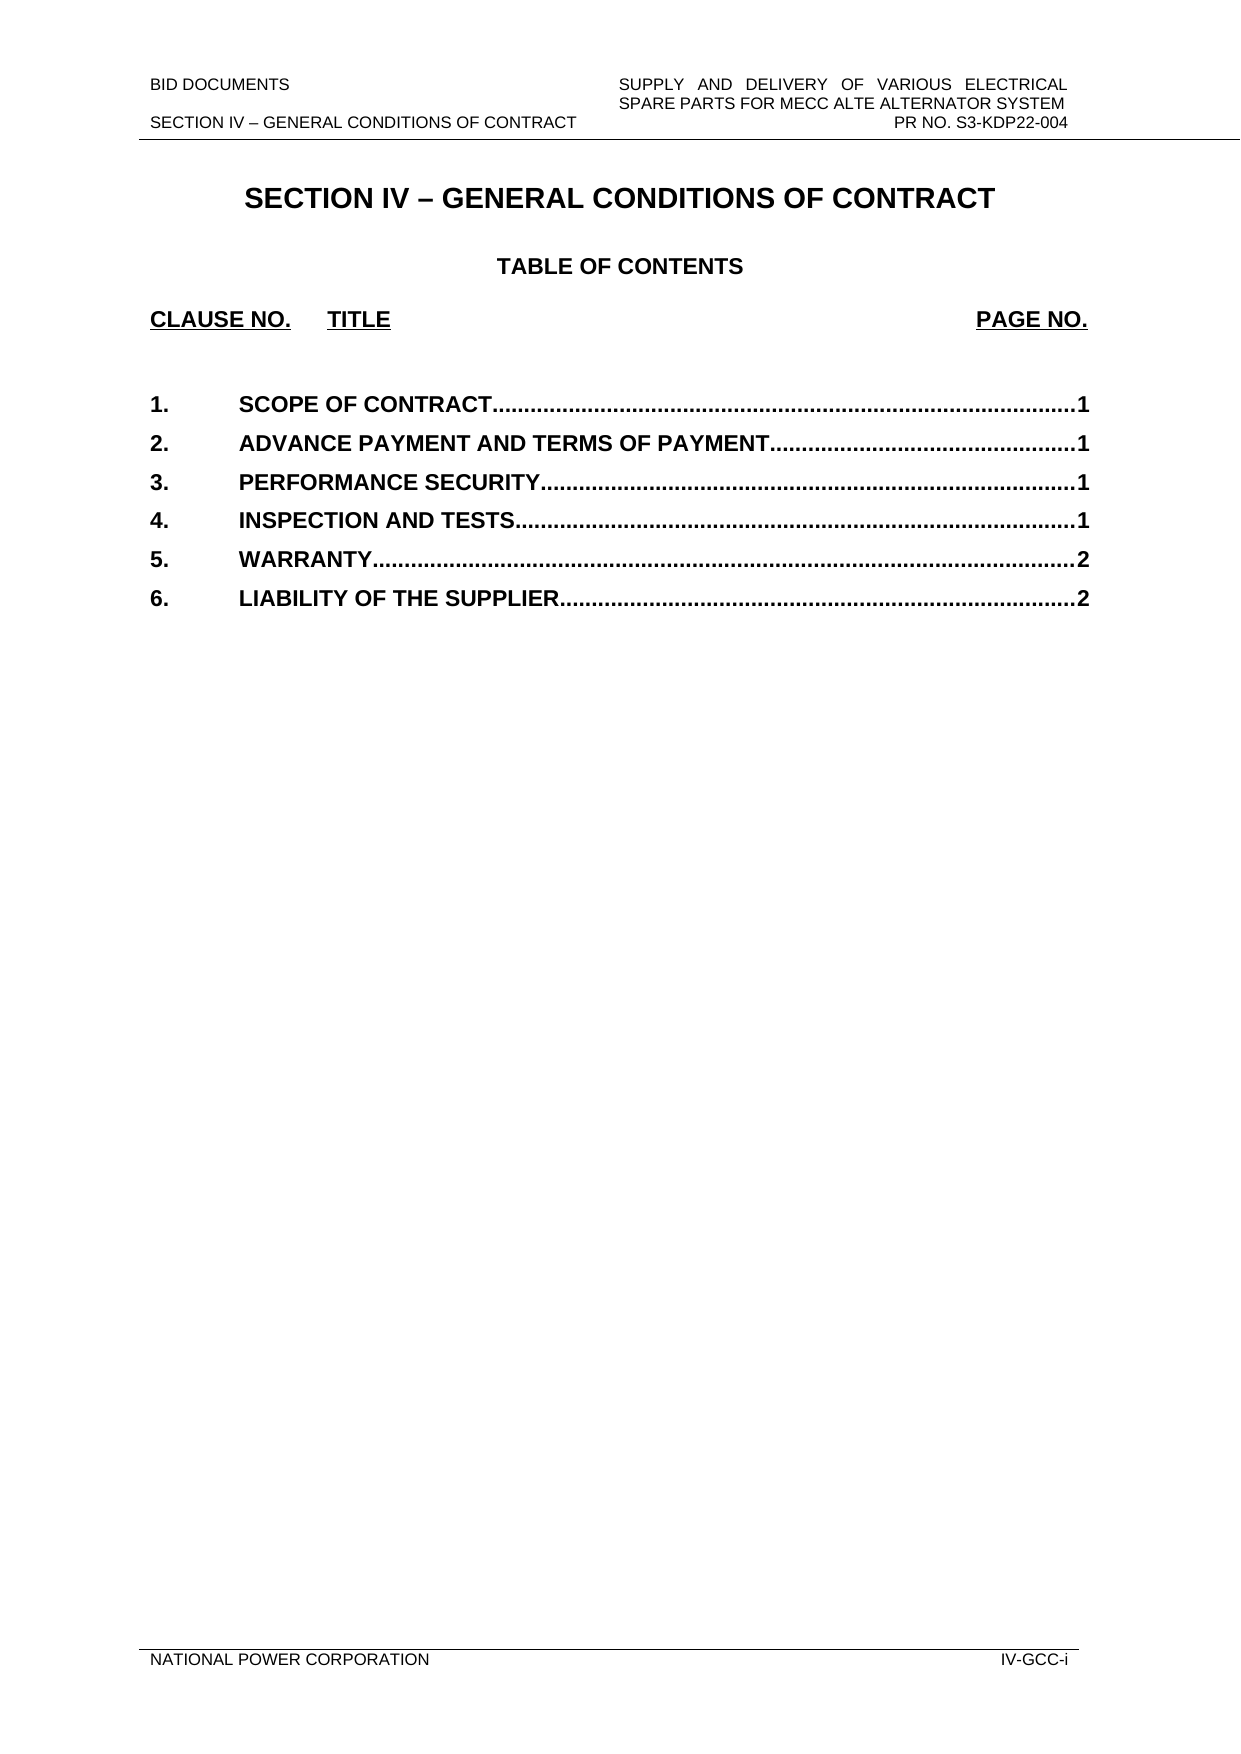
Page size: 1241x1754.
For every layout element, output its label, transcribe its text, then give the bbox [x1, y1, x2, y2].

text 6. Liability of the Supplier 2 [150, 585, 1090, 612]
subtitle SECTION IV – GENERAL CONDITIONS OF CONTRACT [150, 181, 1090, 214]
text 2. Advance Payment and Terms of Payment 1 [150, 430, 1090, 456]
text 3. Performance Security 1 [150, 469, 1090, 495]
table_header Title [316, 306, 950, 339]
text 5. Warranty 2 [150, 546, 1090, 573]
text TABLE OF CONTENTS [150, 253, 1090, 279]
table_header Clause No. [139, 306, 316, 339]
text 1. Scope of Contract 1 [150, 391, 1090, 417]
table_header Page no. [950, 306, 1099, 339]
text 4. Inspection and Tests 1 [150, 507, 1090, 534]
